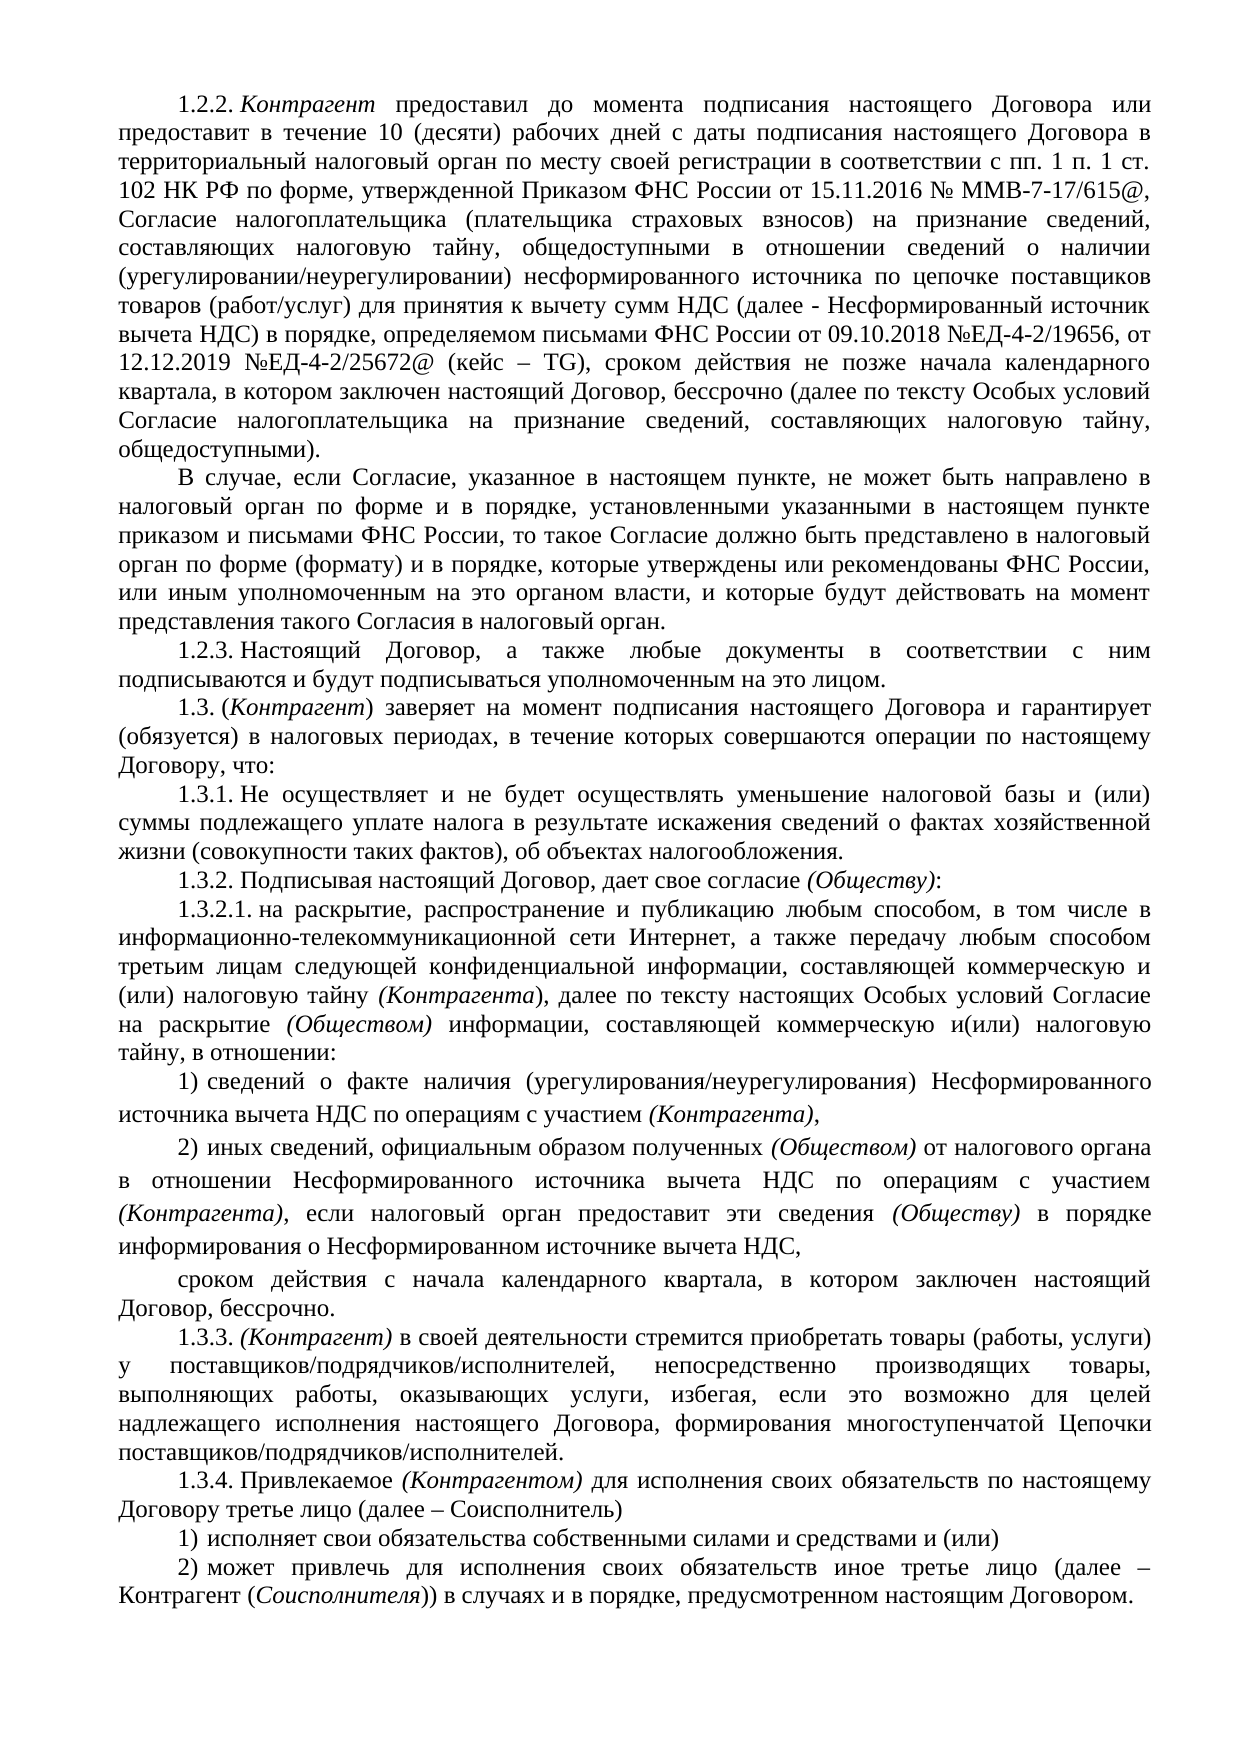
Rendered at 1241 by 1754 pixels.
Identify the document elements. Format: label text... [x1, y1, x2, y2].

text сроком действия с начала календарного квартала, в котором заключен настоящий Договор, бессрочно. [118, 1264, 1152, 1322]
list иных сведений, официальным образом полученных (Обществом) от налогового органа в отношении Несформированного источника вычета НДС по операциям с участием (Контрагента), если налоговый орган предоставит эти сведения (Обществу) в порядке информирования о Несформированном источнике вычета НДС, [118, 1132, 1152, 1260]
text В случае, если Согласие, указанное в настоящем пункте, не может быть направлено в налоговый орган по форме и в порядке, установленными указанными в настоящем пункте приказом и письмами ФНС России, то такое Согласие должно быть представлено в налоговый орган по форме (формату) и в порядке, которые утверждены или рекомендованы ФНС России, или иным уполномоченным на это органом власти, и которые будут действовать на момент представления такого Согласия в налоговый орган. [118, 462, 1152, 635]
list сведений о факте наличия (урегулирования/неурегулирования) Несформированного источника вычета НДС по операциям с участием (Контрагента), [118, 1066, 1152, 1128]
text 1.3.3. (Контрагент) в своей деятельности стремится приобретать товары (работы, услуги) у поставщиков/подрядчиков/исполнителей, непосредственно производящих товары, выполняющих работы, оказывающих услуги, избегая, если это возможно для целей надлежащего исполнения настоящего Договора, формирования многоступенчатой Цепочки поставщиков/подрядчиков/исполнителей. [118, 1322, 1152, 1466]
text 1.3.2.1. на раскрытие, распространение и публикацию любым способом, в том числе в информационно-телекоммуникационной сети Интернет, а также передачу любым способом третьим лицам следующей конфиденциальной информации, составляющей коммерческую и (или) налоговую тайну (Контрагента), далее по тексту настоящих Особых условий Согласие на раскрытие (Обществом) информации, составляющей коммерческую и(или) налоговую тайну, в отношении: [118, 894, 1152, 1066]
text 1.2.2. Контрагент предоставил до момента подписания настоящего Договора или предоставит в течение 10 (десяти) рабочих дней с даты подписания настоящего Договора в территориальный налоговый орган по месту своей регистрации в соответствии с пп. 1 п. 1 ст. 102 НК РФ по форме, утвержденной Приказом ФНС России от 15.11.2016 № ММВ-7-17/615@, Согласие налогоплательщика (плательщика страховых взносов) на признание сведений, составляющих налоговую тайну, общедоступными в отношении сведений о наличии (урегулировании/неурегулировании) несформированного источника по цепочке поставщиков товаров (работ/услуг) для принятия к вычету сумм НДС (далее - Несформированный источник вычета НДС) в порядке, определяемом письмами ФНС России от 09.10.2018 №ЕД-4-2/19656, от 12.12.2019 №ЕД-4-2/25672@ (кейс – TG), сроком действия не позже начала календарного квартала, в котором заключен настоящий Договор, бессрочно (далее по тексту Особых условий Согласие налогоплательщика на признание сведений, составляющих налоговую тайну, общедоступными). [118, 89, 1152, 462]
text 1.3.4. Привлекаемое (Контрагентом) для исполнения своих обязательств по настоящему Договору третье лицо (далее – Соисполнитель) [118, 1466, 1152, 1523]
text 1.3. (Контрагент) заверяет на момент подписания настоящего Договора и гарантирует (обязуется) в налоговых периодах, в течение которых совершаются операции по настоящему Договору, что: [118, 692, 1152, 779]
text 1.3.2. Подписывая настоящий Договор, дает свое согласие (Обществу): [118, 865, 1152, 894]
text 1.2.3. Настоящий Договор, а также любые документы в соответствии с ним подписываются и будут подписываться уполномоченным на это лицом. [118, 635, 1152, 692]
text 1.3.1. Не осуществляет и не будет осуществлять уменьшение налоговой базы и (или) суммы подлежащего уплате налога в результате искажения сведений о фактах хозяйственной жизни (совокупности таких фактов), об объектах налогообложения. [118, 779, 1152, 865]
text 1) исполняет свои обязательства собственными силами и средствами и (или) [118, 1523, 1152, 1552]
text 2) может привлечь для исполнения своих обязательств иное третье лицо (далее – Контрагент (Соисполнителя)) в случаях и в порядке, предусмотренном настоящим Договором. [118, 1552, 1152, 1609]
